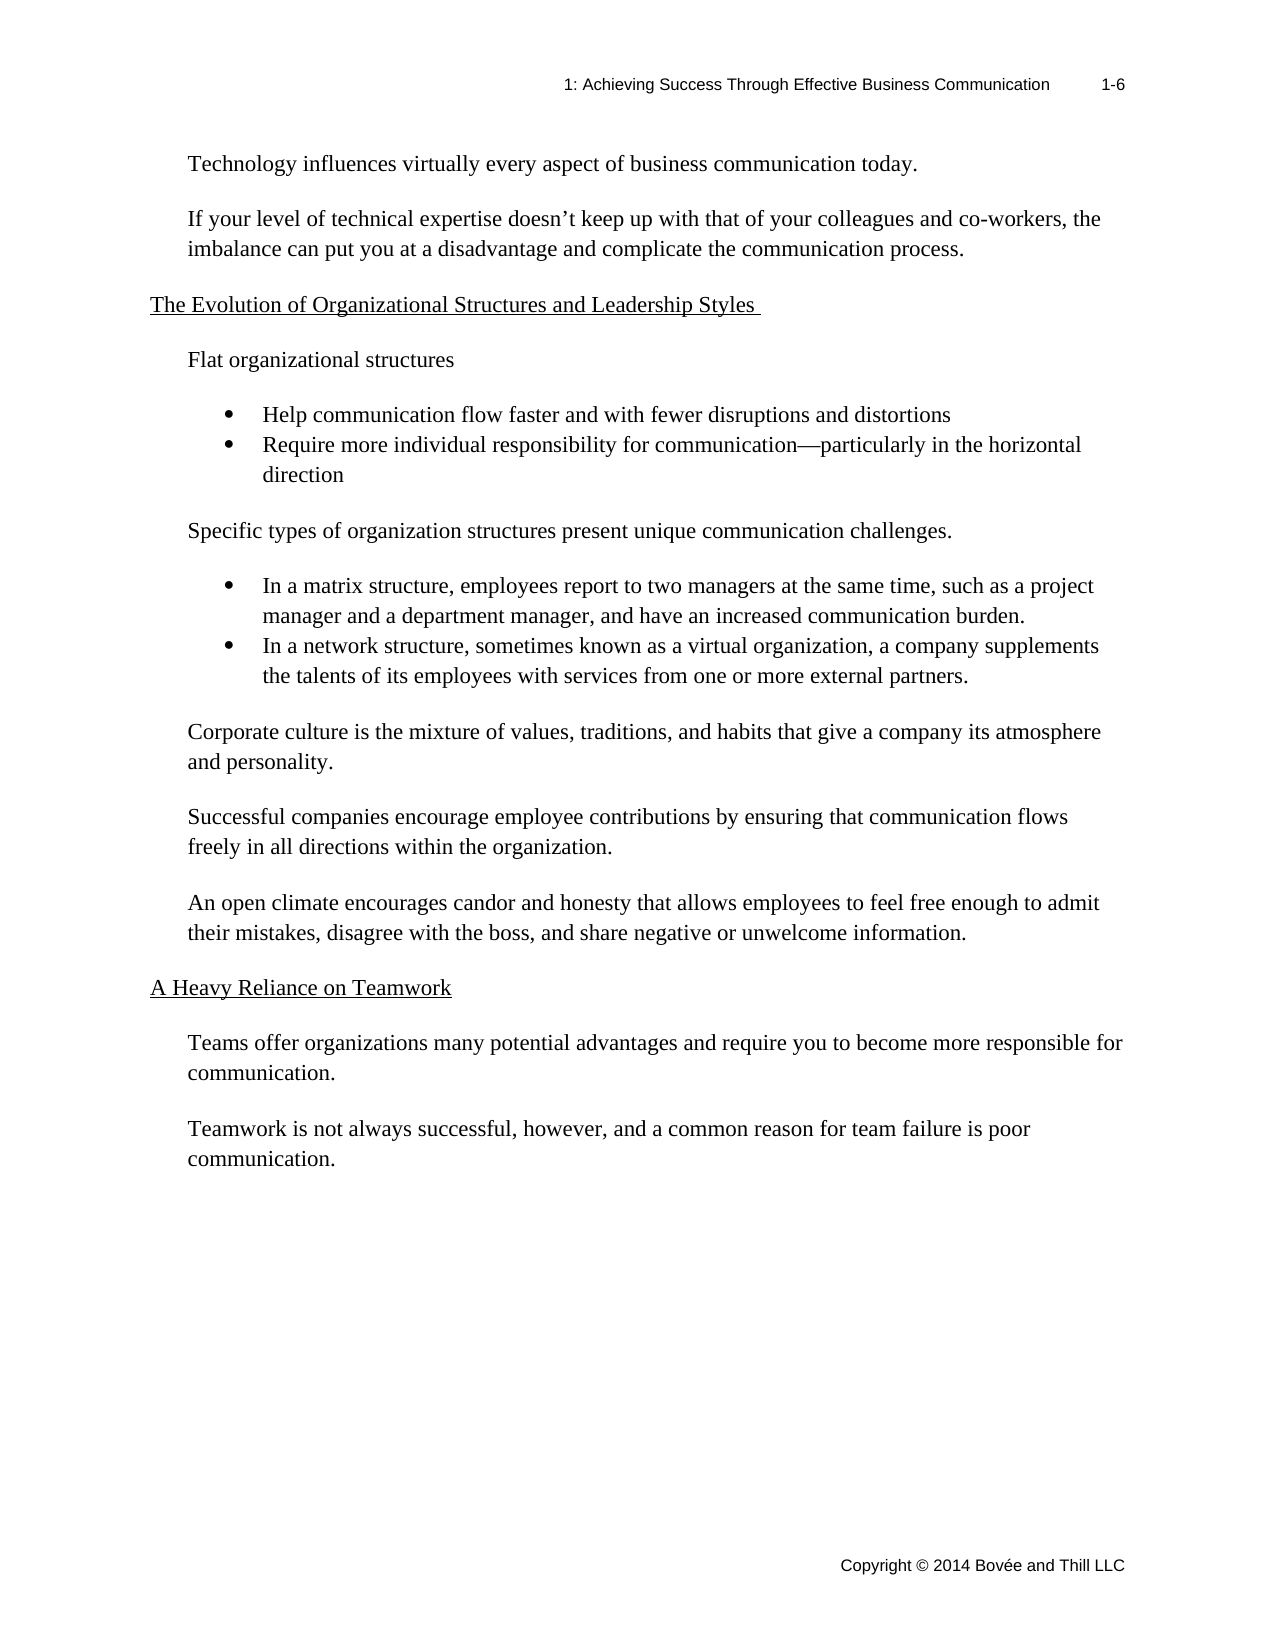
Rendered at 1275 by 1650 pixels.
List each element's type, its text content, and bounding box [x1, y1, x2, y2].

text Teamwork is not always successful, however, and a common reason for team failure is poor communication. [187, 1114, 1125, 1171]
text Successful companies encourage employee contributions by ensuring that communication flows freely in all directions within the organization. [187, 803, 1125, 860]
text In a matrix structure, employees report to two managers at the same time, such as a project manager and a department manager, and have an increased communication burden. [225, 572, 1125, 628]
text An open climate encourages candor and honesty that allows employees to feel free enough to admit their mistakes, disagree with the boss, and share negative or unwelcome information. [187, 888, 1125, 945]
text Require more individual responsibility for communication—particularly in the horizontal direction [225, 431, 1125, 488]
text Specific types of organization structures present unique communication challenges. [187, 517, 1125, 543]
text The Evolution of Organizational Structures and Leadership Styles [150, 291, 1125, 317]
text Teams offer organizations many potential advantages and require you to become more responsible for communication. [187, 1029, 1125, 1086]
text Technology influences virtually every aspect of business communication today. [187, 150, 1125, 176]
text Help communication flow faster and with fewer disruptions and distortions [225, 401, 1125, 427]
text A Heavy Reliance on Teamwork [150, 974, 1125, 1000]
text In a network structure, sometimes known as a virtual organization, a company supplements the talents of its employees with services from one or more external partners. [225, 632, 1125, 689]
text Flat organizational structures [187, 346, 1125, 372]
text Corporate culture is the mixture of values, traditions, and habits that give a company its atmosphere and personality. [187, 718, 1125, 774]
text If your level of technical expertise doesn’t keep up with that of your colleagues and co-workers, the imbalance can put you at a disadvantage and complicate the communication process. [187, 205, 1125, 262]
